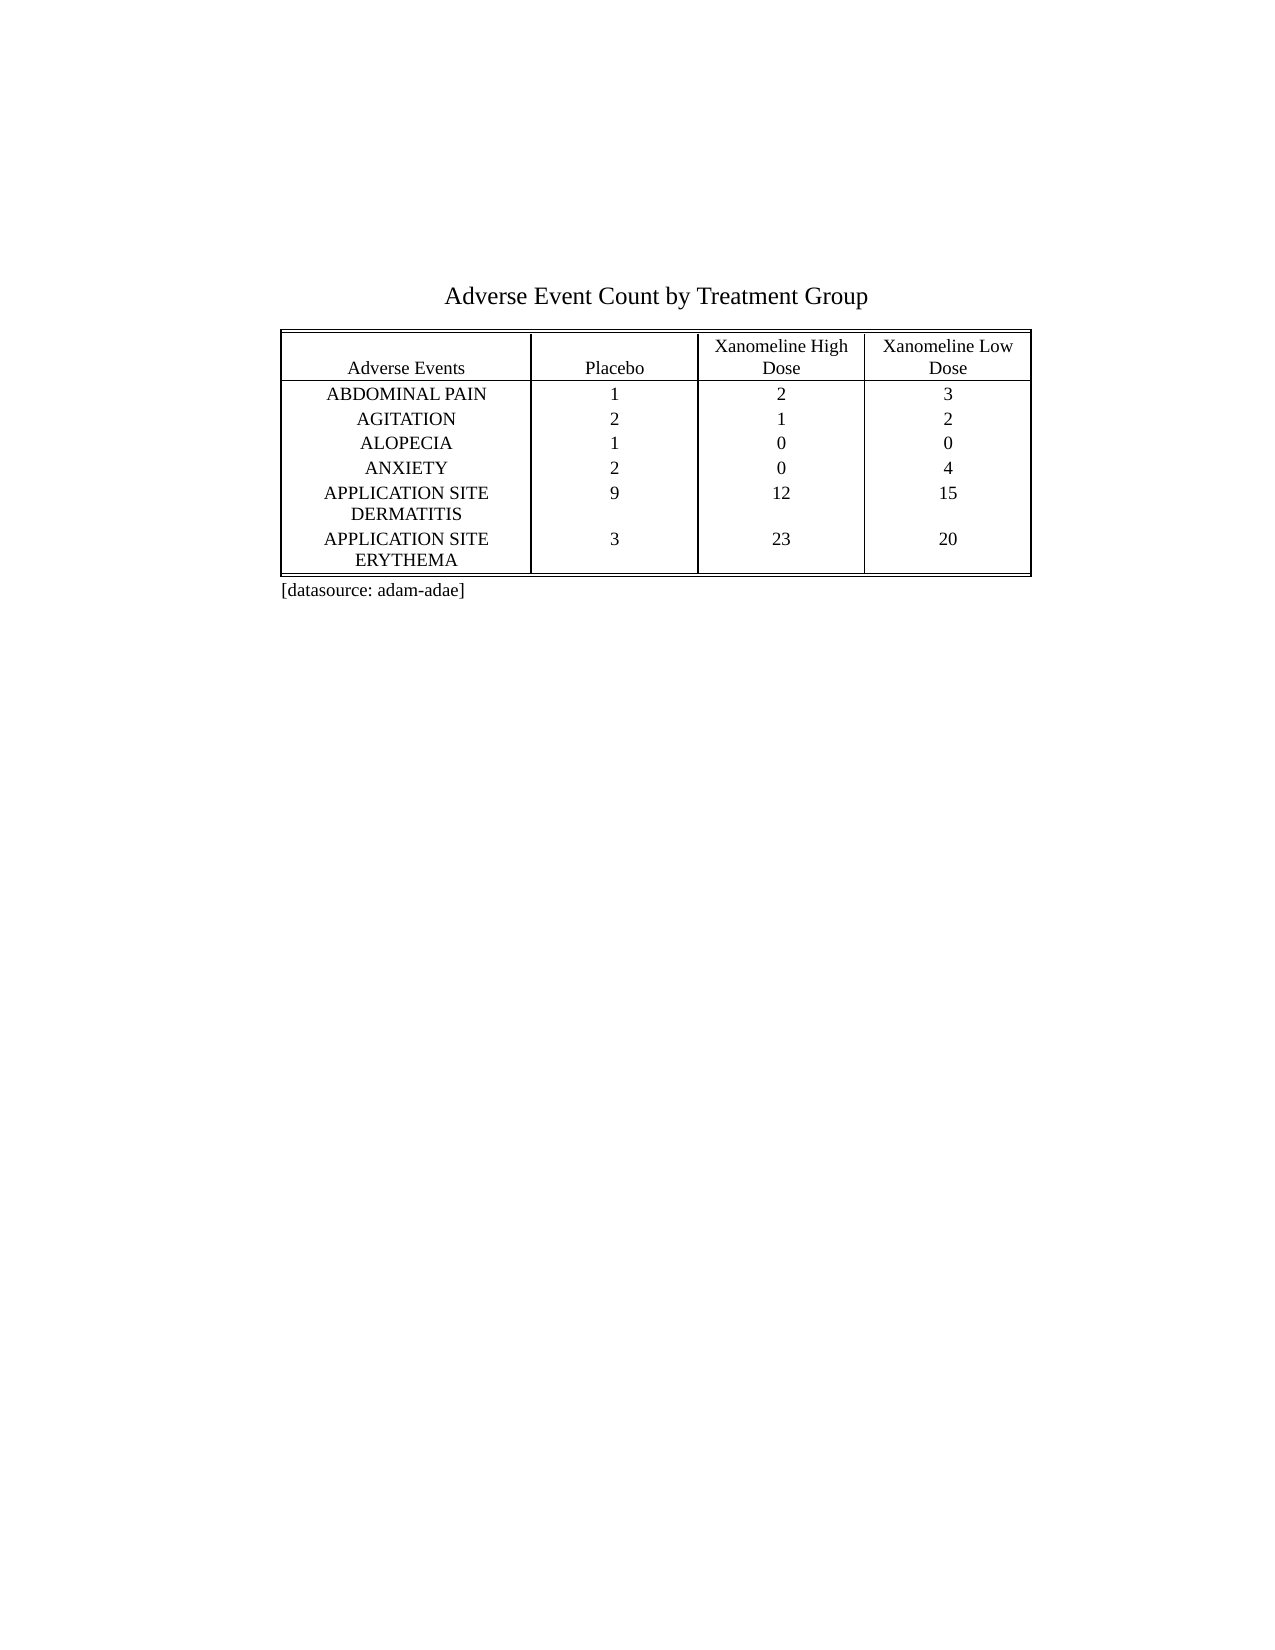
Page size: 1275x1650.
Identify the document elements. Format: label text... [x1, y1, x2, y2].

table_cell 3 [865, 381, 1030, 406]
table_cell 1 [532, 431, 697, 455]
table_cell 4 [865, 455, 1030, 480]
table_cell ABDOMINAL PAIN [282, 381, 530, 406]
table_cell 9 [532, 480, 697, 526]
table_cell 2 [532, 455, 697, 480]
table_cell 2 [532, 406, 697, 431]
table_cell 2 [699, 381, 864, 406]
table_cell 23 [699, 526, 864, 572]
text Adverse Event Count by Treatment Group [187, 281, 1125, 310]
table_cell 1 [532, 381, 697, 406]
table_cell 15 [865, 480, 1030, 526]
table_cell 12 [699, 480, 864, 526]
table_cell 3 [532, 526, 697, 572]
table_cell 2 [865, 406, 1030, 431]
table_header Placebo [532, 333, 698, 380]
table_cell AGITATION [282, 406, 530, 431]
table_cell 20 [865, 526, 1030, 572]
table_cell ALOPECIA [282, 431, 530, 455]
table_header Xanomeline High Dose [699, 333, 864, 380]
table_cell APPLICATION SITE ERYTHEMA [282, 526, 530, 572]
table_cell APPLICATION SITE DERMATITIS [282, 480, 530, 526]
table_header Adverse Events [282, 333, 531, 380]
table_cell 0 [865, 431, 1030, 455]
table_header Xanomeline Low Dose [865, 333, 1030, 380]
table_cell ANXIETY [282, 455, 530, 480]
table_cell 1 [699, 406, 864, 431]
table_cell 0 [699, 431, 864, 455]
text [datasource: adam-adae] [281, 579, 1125, 600]
table_cell 0 [699, 455, 864, 480]
